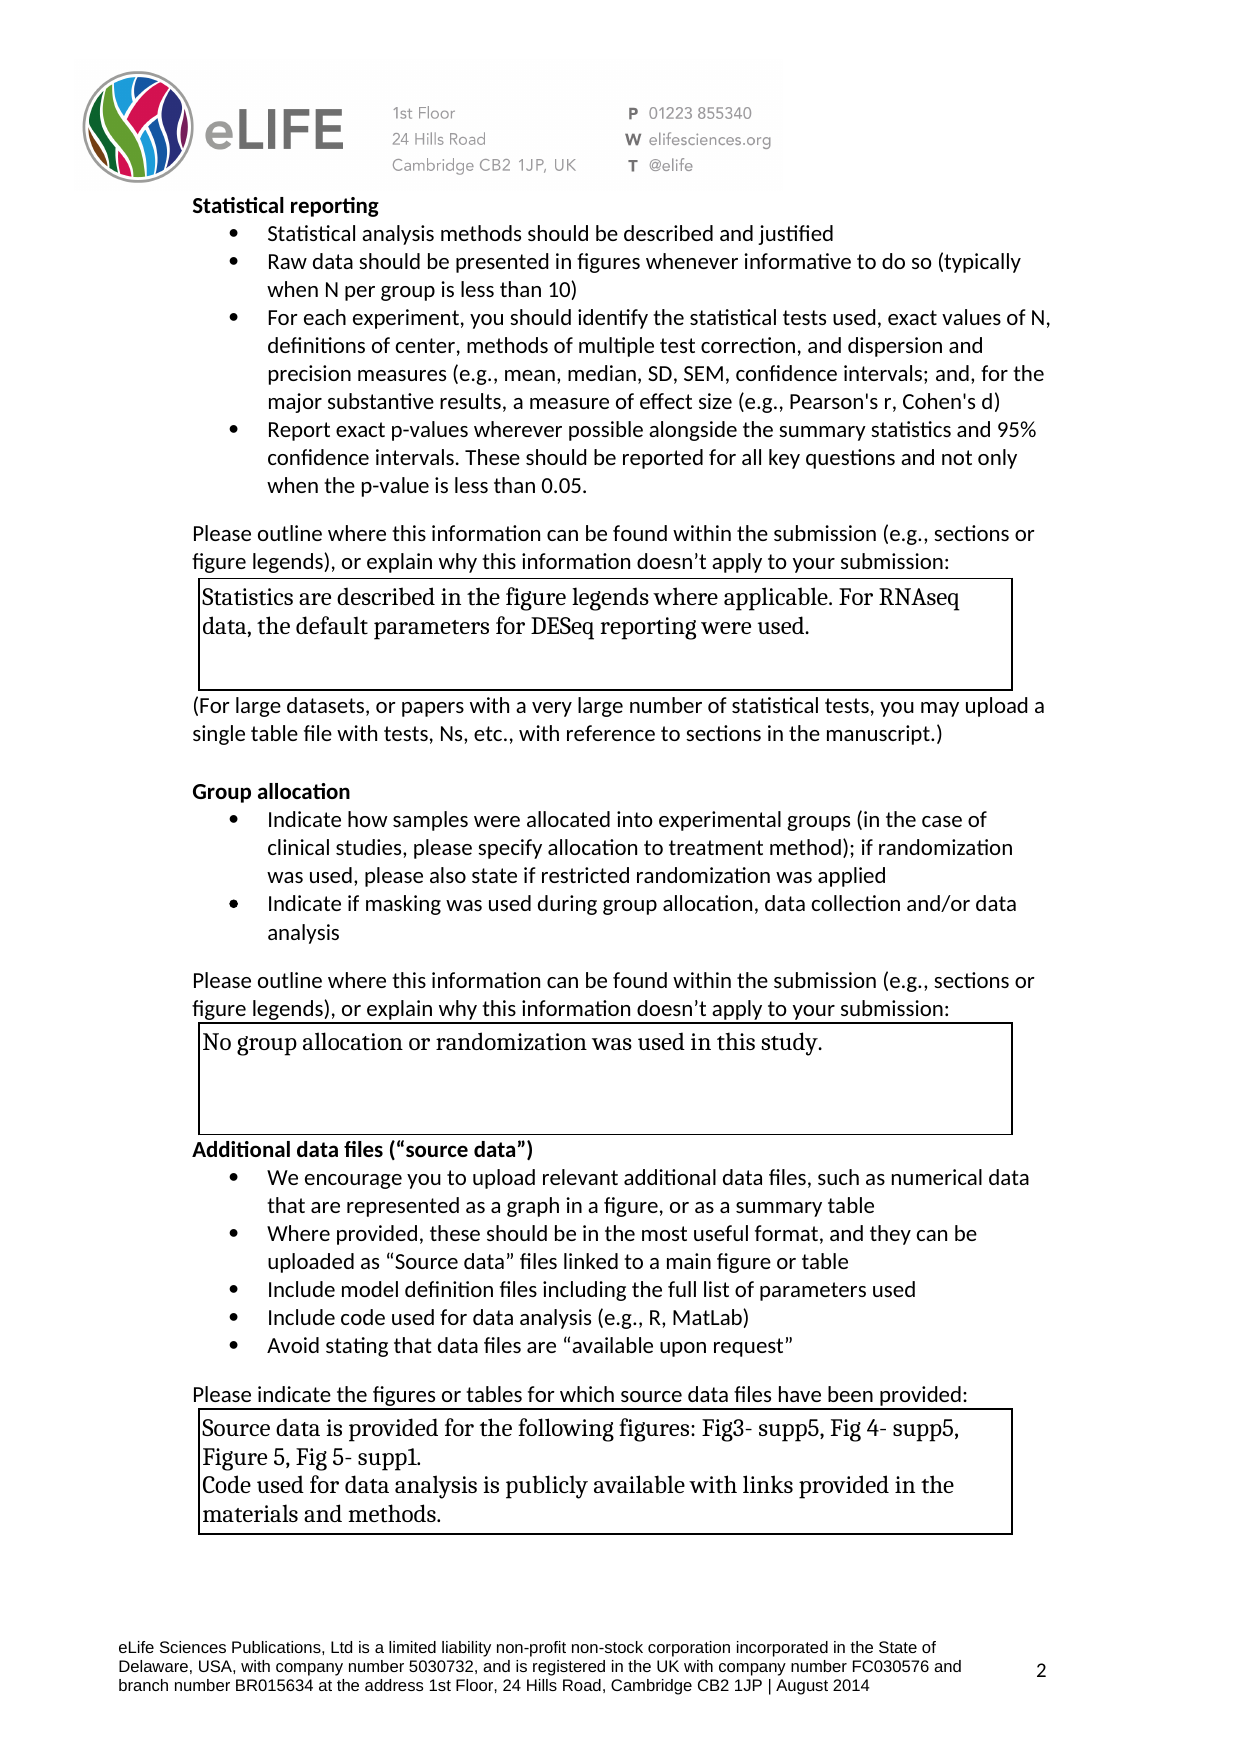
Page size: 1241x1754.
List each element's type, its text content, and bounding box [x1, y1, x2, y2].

list We encourage you to upload relevant additional data files, such as numerical data that are represented as a graph in a figure, or as a summary table [229, 1163, 1053, 1219]
text (For large datasets, or papers with a very large number of statistical tests, you may upload a single table file with tests, Ns, etc., with reference to sections in the manuscript.) [192, 603, 1053, 747]
text Code used for data analysis is publicly available with links provided in the materials and methods. [200, 1471, 1011, 1531]
list Avoid stating that data files are “available upon request” [229, 1332, 1053, 1359]
list Indicate how samples were allocated into experimental groups (in the case of clinical studies, please specify allocation to treatment method); if randomization was used, please also state if restricted randomization was applied [229, 806, 1053, 889]
list For each experiment, you should identify the statistical tests used, exact values of N, definitions of center, methods of multiple test correction, and dispersion and precision measures (e.g., mean, median, SD, SEM, confidence intervals; and, for the major substantive results, a measure of effect size (e.g., Pearson's r, Cohen's d) [229, 303, 1053, 415]
list Statistical analysis methods should be described and justified [229, 219, 1053, 247]
list Indicate if masking was used during group allocation, data collection and/or data analysis [229, 889, 1053, 946]
list Raw data should be presented in figures whenever informative to do so (typically when N per group is less than 10) [229, 247, 1053, 303]
text Please indicate the figures or tables for which source data files have been provided: [192, 1380, 1053, 1408]
list Include code used for data analysis (e.g., R, MatLab) [229, 1303, 1053, 1332]
picture [73, 59, 784, 191]
text Additional data files (“source data”) [192, 1052, 1053, 1163]
text Statistical reporting [192, 191, 1053, 219]
list Where provided, these should be in the most useful format, and they can be uploaded as “Source data” files linked to a main figure or table [229, 1219, 1053, 1276]
text Group allocation [192, 777, 1053, 806]
list Report exact p-values wherever possible alongside the summary statistics and 95% confidence intervals. These should be reported for all key questions and not only when the p-value is less than 0.05. [229, 415, 1053, 499]
text No group allocation or randomization was used in this study. [200, 1026, 1011, 1057]
text Statistics are described in the figure legends where applicable. For RNAseq data, the default parameters for DESeq reporting were used. [200, 581, 1011, 641]
list Include model definition files including the full list of parameters used [229, 1276, 1053, 1303]
text Source data is provided for the following figures: Fig3- supp5, Fig 4- supp5, Figure 5, Fig 5- supp1. [200, 1412, 1011, 1471]
